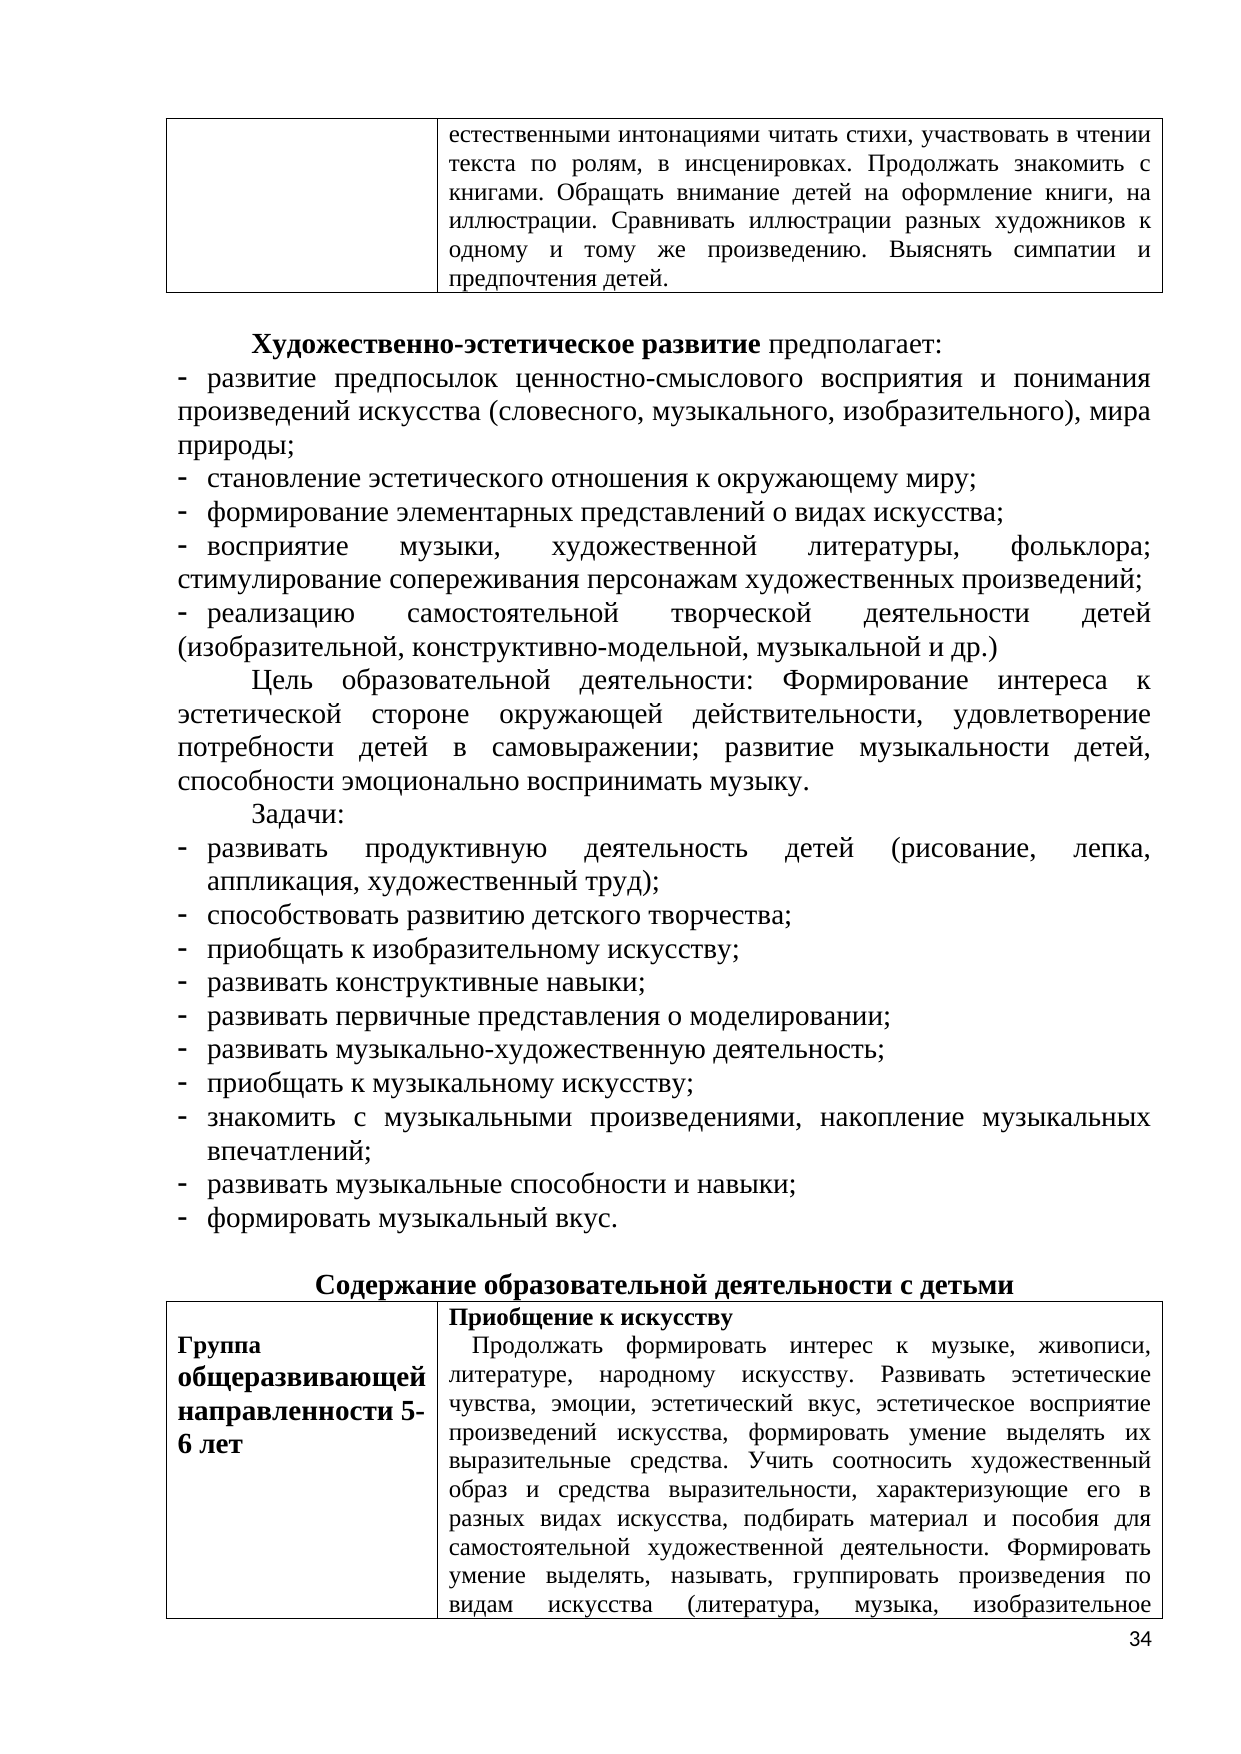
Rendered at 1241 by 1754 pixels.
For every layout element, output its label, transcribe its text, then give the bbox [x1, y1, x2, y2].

list развивать конструктивные навыки; [177, 964, 1152, 998]
list восприятие музыки, художественной литературы, фольклора; стимулирование сопереживания персонажам художественных произведений; [177, 528, 1152, 595]
list приобщать к изобразительному искусству; [177, 931, 1152, 964]
list формировать музыкальный вкус. [177, 1200, 1152, 1233]
list реализацию самостоятельной творческой деятельности детей (изобразительной, конструктивно-модельной, музыкальной и др.) [177, 595, 1152, 662]
list формирование элементарных представлений о видах искусства; [177, 494, 1152, 528]
list знакомить с музыкальными произведениями, накопление музыкальных впечатлений; [177, 1099, 1152, 1166]
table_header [438, 1302, 1162, 1618]
list способствовать развитию детского творчества; [177, 897, 1152, 931]
text Задачи: [177, 796, 1152, 830]
text Содержание образовательной деятельности с детьми [177, 1267, 1152, 1301]
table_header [167, 119, 437, 292]
list развивать музыкальные способности и навыки; [177, 1166, 1152, 1200]
text Художественно-эстетическое развитие предполагает: [177, 326, 1152, 360]
text Цель образовательной деятельности: Формирование интереса к эстетической стороне окружающей действительности, удовлетворение потребности детей в самовыражении; развитие музыкальности детей, способности эмоционально воспринимать музыку. [177, 662, 1152, 796]
list становление эстетического отношения к окружающему миру; [177, 461, 1152, 494]
list приобщать к музыкальному искусству; [177, 1065, 1152, 1099]
list развивать первичные представления о моделировании; [177, 998, 1152, 1032]
list развивать продуктивную деятельность детей (рисование, лепка, аппликация, художественный труд); [177, 830, 1152, 897]
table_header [167, 1302, 437, 1618]
list развитие предпосылок ценностно-смыслового восприятия и понимания произведений искусства (словесного, музыкального, изобразительного), мира природы; [177, 360, 1152, 461]
list развивать музыкально-художественную деятельность; [177, 1032, 1152, 1065]
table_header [438, 119, 1162, 292]
